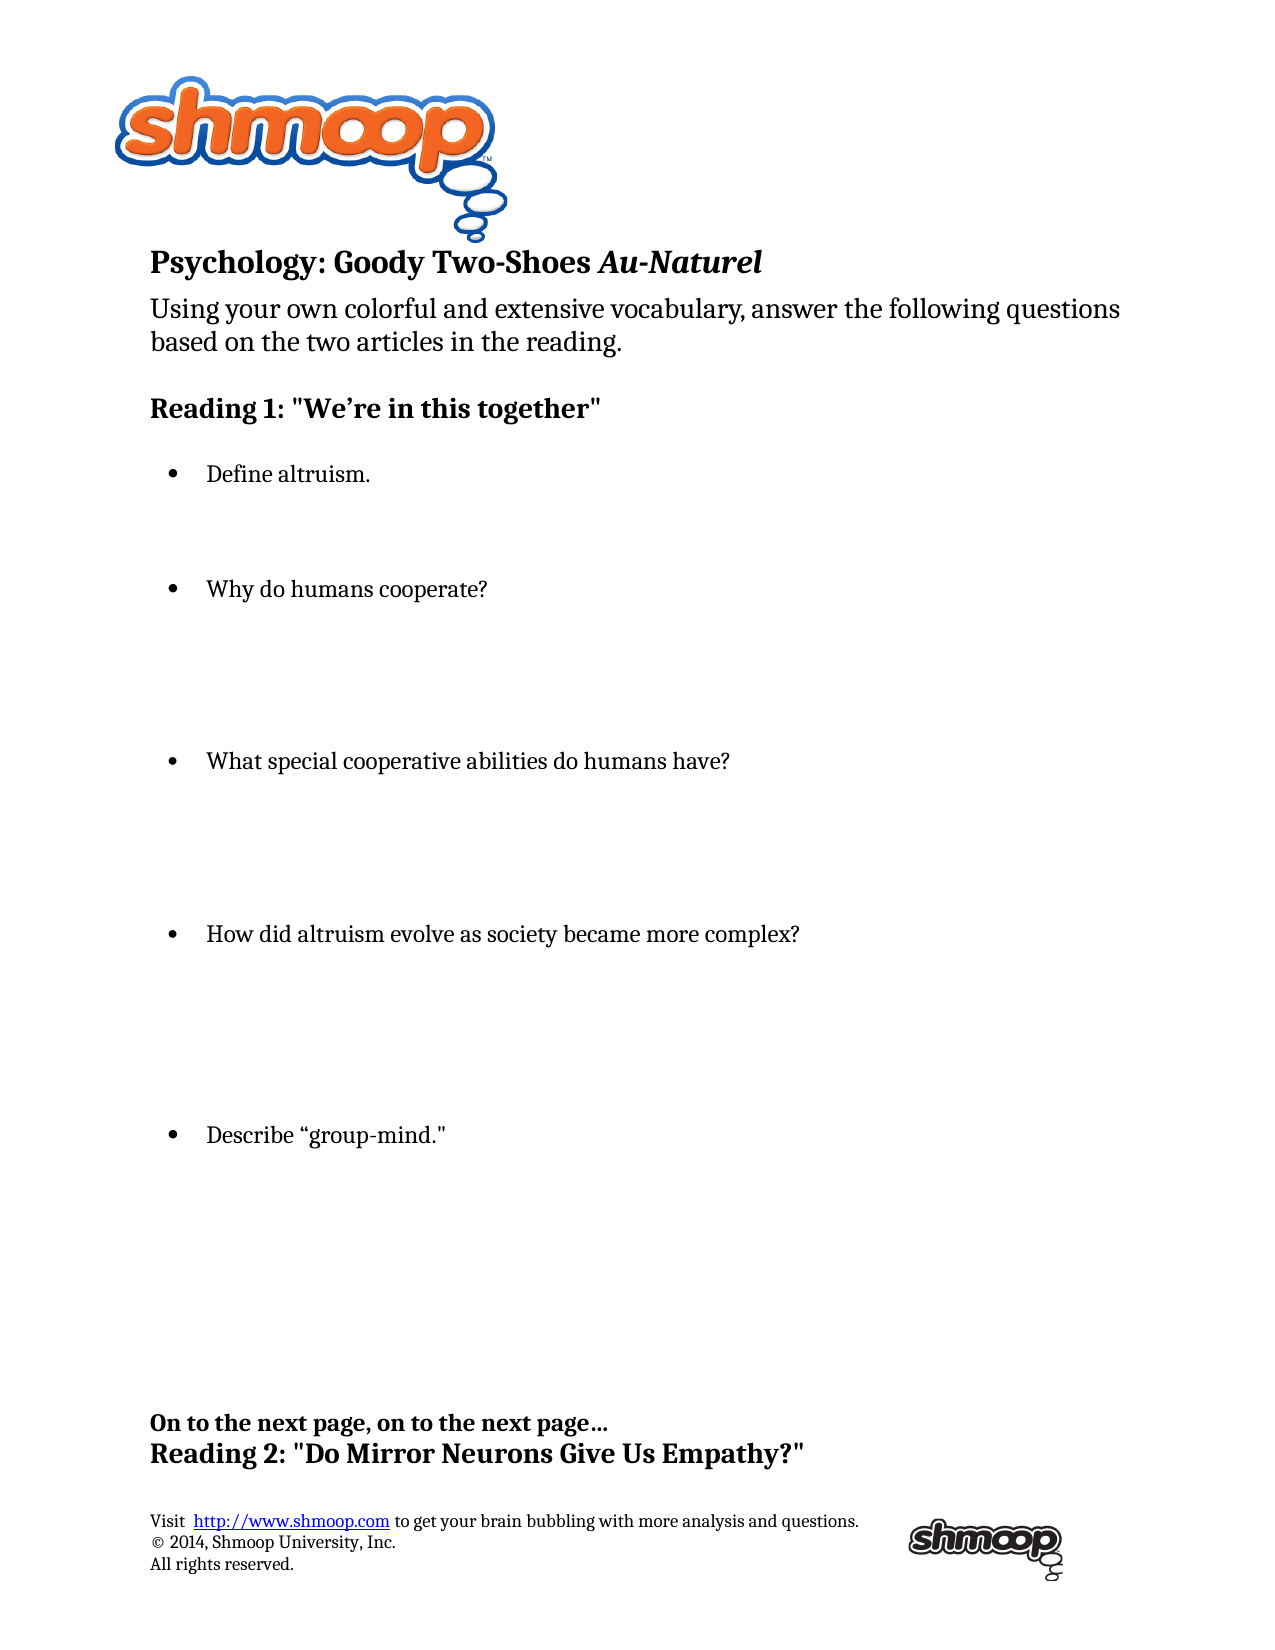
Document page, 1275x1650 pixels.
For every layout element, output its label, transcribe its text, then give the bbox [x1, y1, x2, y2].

list Describe “group-mind." [169, 1121, 1125, 1150]
list Define altruism. [169, 460, 1125, 488]
text On to the next page, on to the next page… [150, 1408, 1125, 1437]
list How did altruism evolve as society became more complex? [169, 920, 1125, 948]
list Why do humans cooperate? [169, 575, 1125, 603]
picture [112, 75, 511, 244]
list What special cooperative abilities do humans have? [169, 747, 1125, 776]
picture [908, 1518, 1063, 1581]
text Reading 2: "Do Mirror Neurons Give Us Empathy?" [150, 1437, 1125, 1471]
text Reading 1: "We’re in this together" [150, 393, 1125, 426]
subtitle Using your own colorful and extensive vocabulary, answer the following questions based on the two articles in the reading. [150, 292, 1125, 359]
text Psychology: Goody Two-Shoes Au-Naturel [150, 244, 1125, 282]
